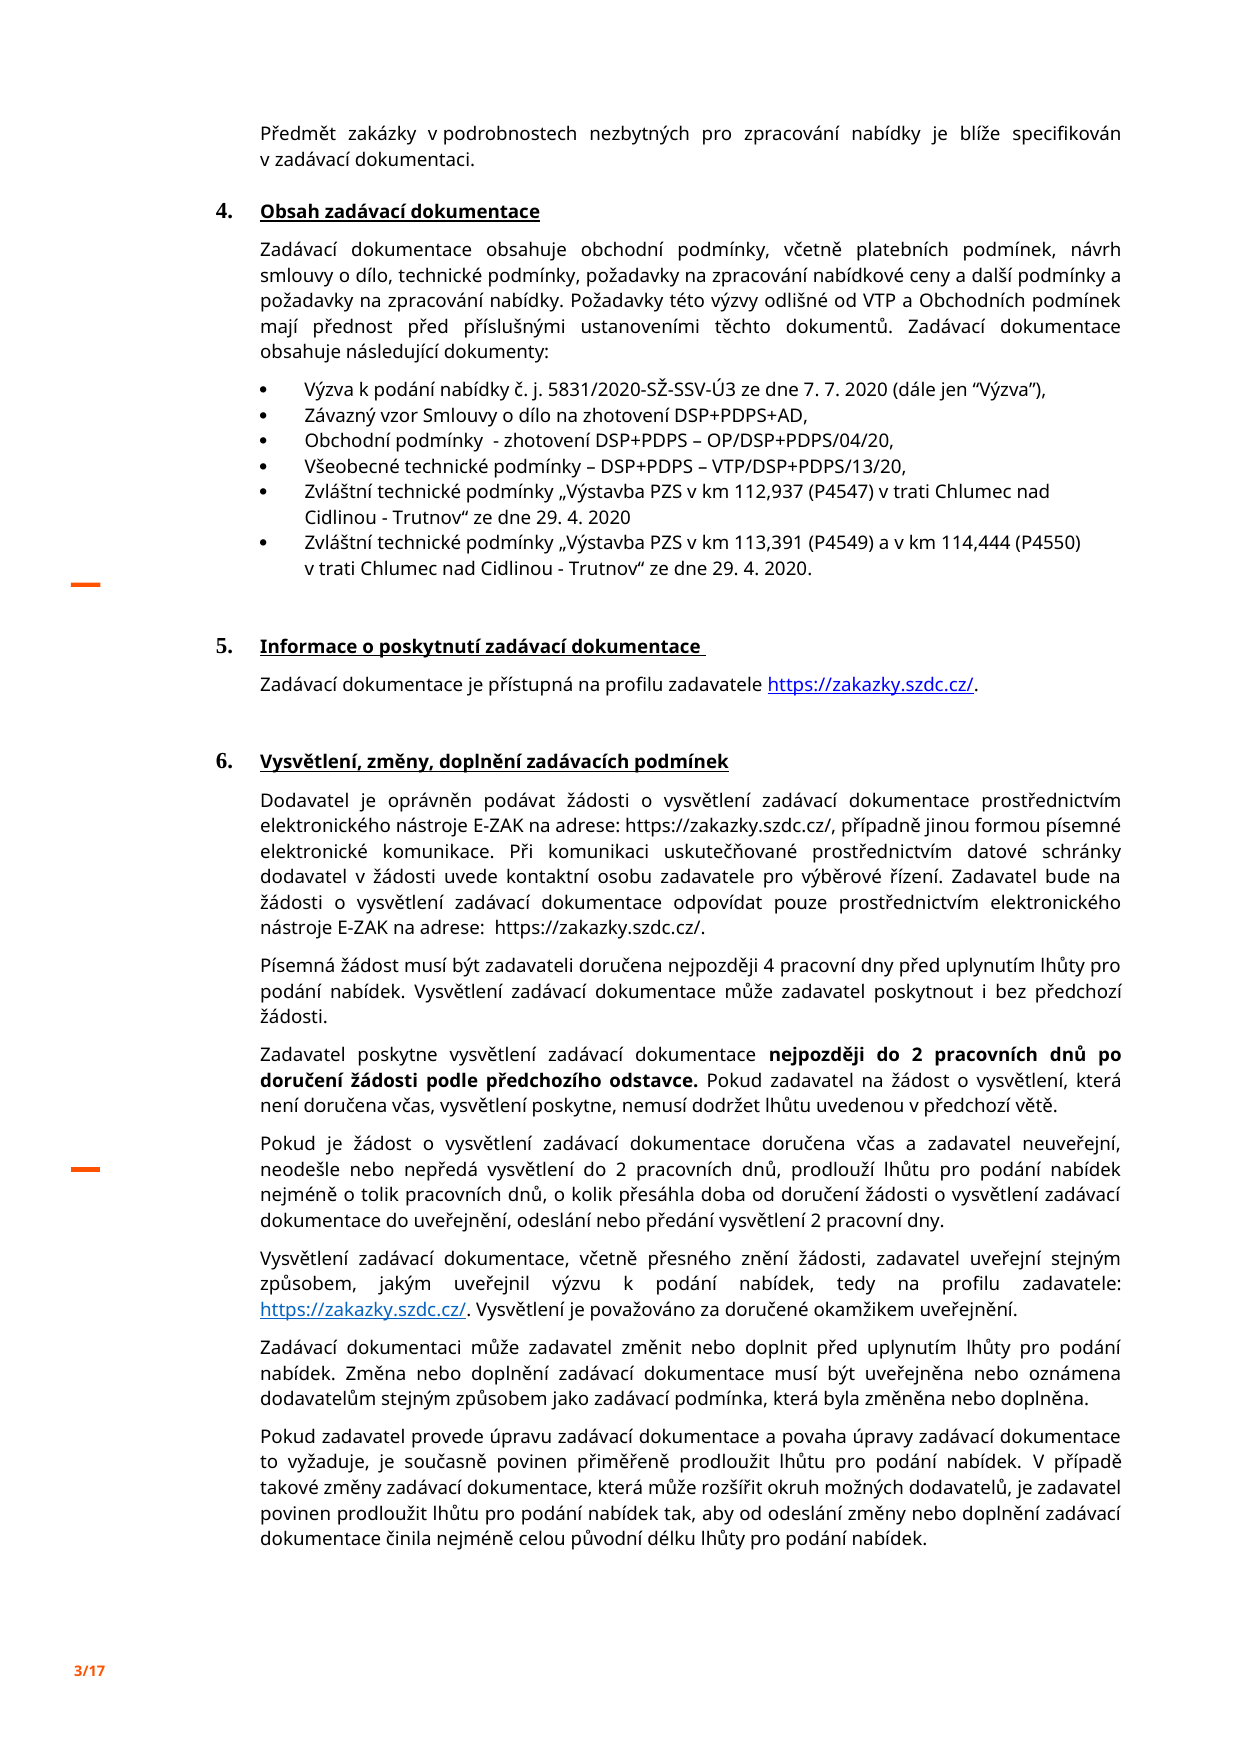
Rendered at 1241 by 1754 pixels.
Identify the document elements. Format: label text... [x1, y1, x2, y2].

list Vysvětlení, změny, doplnění zadávacích podmínek [216, 748, 1122, 774]
text Zadávací dokumentace je přístupná na profilu zadavatele https://zakazky.szdc.cz/. [260, 671, 1122, 697]
list Obchodní podmínky - zhotovení DSP+PDPS – OP/DSP+PDPS/04/20, [260, 428, 1122, 453]
list Zvláštní technické podmínky „Výstavba PZS v km 112,937 (P4547) v trati Chlumec nad Cidlinou - Trutnov“ ze dne 29. 4. 2020 [260, 479, 1122, 530]
text Zadávací dokumentaci může zadavatel změnit nebo doplnit před uplynutím lhůty pro podání nabídek. Změna nebo doplnění zadávací dokumentace musí být uveřejněna nebo oznámena dodavatelům stejným způsobem jako zadávací podmínka, která byla změněna nebo doplněna. [260, 1334, 1122, 1411]
text Předmět zakázky v podrobnostech nezbytných pro zpracování nabídky je blíže specifikován v zadávací dokumentaci. [260, 121, 1122, 172]
text Zadávací dokumentace obsahuje obchodní podmínky, včetně platebních podmínek, návrh smlouvy o dílo, technické podmínky, požadavky na zpracování nabídkové ceny a další podmínky a požadavky na zpracování nabídky. Požadavky této výzvy odlišné od VTP a Obchodních podmínek mají přednost před příslušnými ustanoveními těchto dokumentů. Zadávací dokumentace obsahuje následující dokumenty: [260, 236, 1122, 364]
text Pokud zadavatel provede úpravu zadávací dokumentace a povaha úpravy zadávací dokumentace to vyžaduje, je současně povinen přiměřeně prodloužit lhůtu pro podání nabídek. V případě takové změny zadávací dokumentace, která může rozšířit okruh možných dodavatelů, je zadavatel povinen prodloužit lhůtu pro podání nabídek tak, aby od odeslání změny nebo doplnění zadávací dokumentace činila nejméně celou původní délku lhůty pro podání nabídek. [260, 1423, 1122, 1551]
list Informace o poskytnutí zadávací dokumentace [216, 632, 1122, 658]
list Všeobecné technické podmínky – DSP+PDPS – VTP/DSP+PDPS/13/20, [260, 453, 1122, 479]
text Zadavatel poskytne vysvětlení zadávací dokumentace nejpozději do 2 pracovních dnů po doručení žádosti podle předchozího odstavce. Pokud zadavatel na žádost o vysvětlení, která není doručena včas, vysvětlení poskytne, nemusí dodržet lhůtu uvedenou v předchozí větě. [260, 1042, 1122, 1118]
list Zvláštní technické podmínky „Výstavba PZS v km 113,391 (P4549) a v km 114,444 (P4550) v trati Chlumec nad Cidlinou - Trutnov“ ze dne 29. 4. 2020. [260, 530, 1122, 581]
text Pokud je žádost o vysvětlení zadávací dokumentace doručena včas a zadavatel neuveřejní, neodešle nebo nepředá vysvětlení do 2 pracovních dnů, prodlouží lhůtu pro podání nabídek nejméně o tolik pracovních dnů, o kolik přesáhla doba od doručení žádosti o vysvětlení zadávací dokumentace do uveřejnění, odeslání nebo předání vysvětlení 2 pracovní dny. [260, 1131, 1122, 1233]
text Vysvětlení zadávací dokumentace, včetně přesného znění žádosti, zadavatel uveřejní stejným způsobem, jakým uveřejnil výzvu k podání nabídek, tedy na profilu zadavatele: https://zakazky.szdc.cz/. Vysvětlení je považováno za doručené okamžikem uveřejnění. [260, 1245, 1122, 1322]
text Dodavatel je oprávněn podávat žádosti o vysvětlení zadávací dokumentace prostřednictvím elektronického nástroje E-ZAK na adrese: https://zakazky.szdc.cz/, případně jinou formou písemné elektronické komunikace. Při komunikaci uskutečňované prostřednictvím datové schránky dodavatel v žádosti uvede kontaktní osobu zadavatele pro výběrové řízení. Zadavatel bude na žádosti o vysvětlení zadávací dokumentace odpovídat pouze prostřednictvím elektronického nástroje E-ZAK na adrese: https://zakazky.szdc.cz/. [260, 787, 1122, 940]
list Závazný vzor Smlouvy o dílo na zhotovení DSP+PDPS+AD, [260, 402, 1122, 428]
list Výzva k podání nabídky č. j. 5831/2020-SŽ-SSV-Ú3 ze dne 7. 7. 2020 (dále jen “Výzva”), [260, 377, 1122, 402]
text Písemná žádost musí být zadavateli doručena nejpozději 4 pracovní dny před uplynutím lhůty pro podání nabídek. Vysvětlení zadávací dokumentace může zadavatel poskytnout i bez předchozí žádosti. [260, 952, 1122, 1029]
list Obsah zadávací dokumentace [216, 197, 1122, 224]
